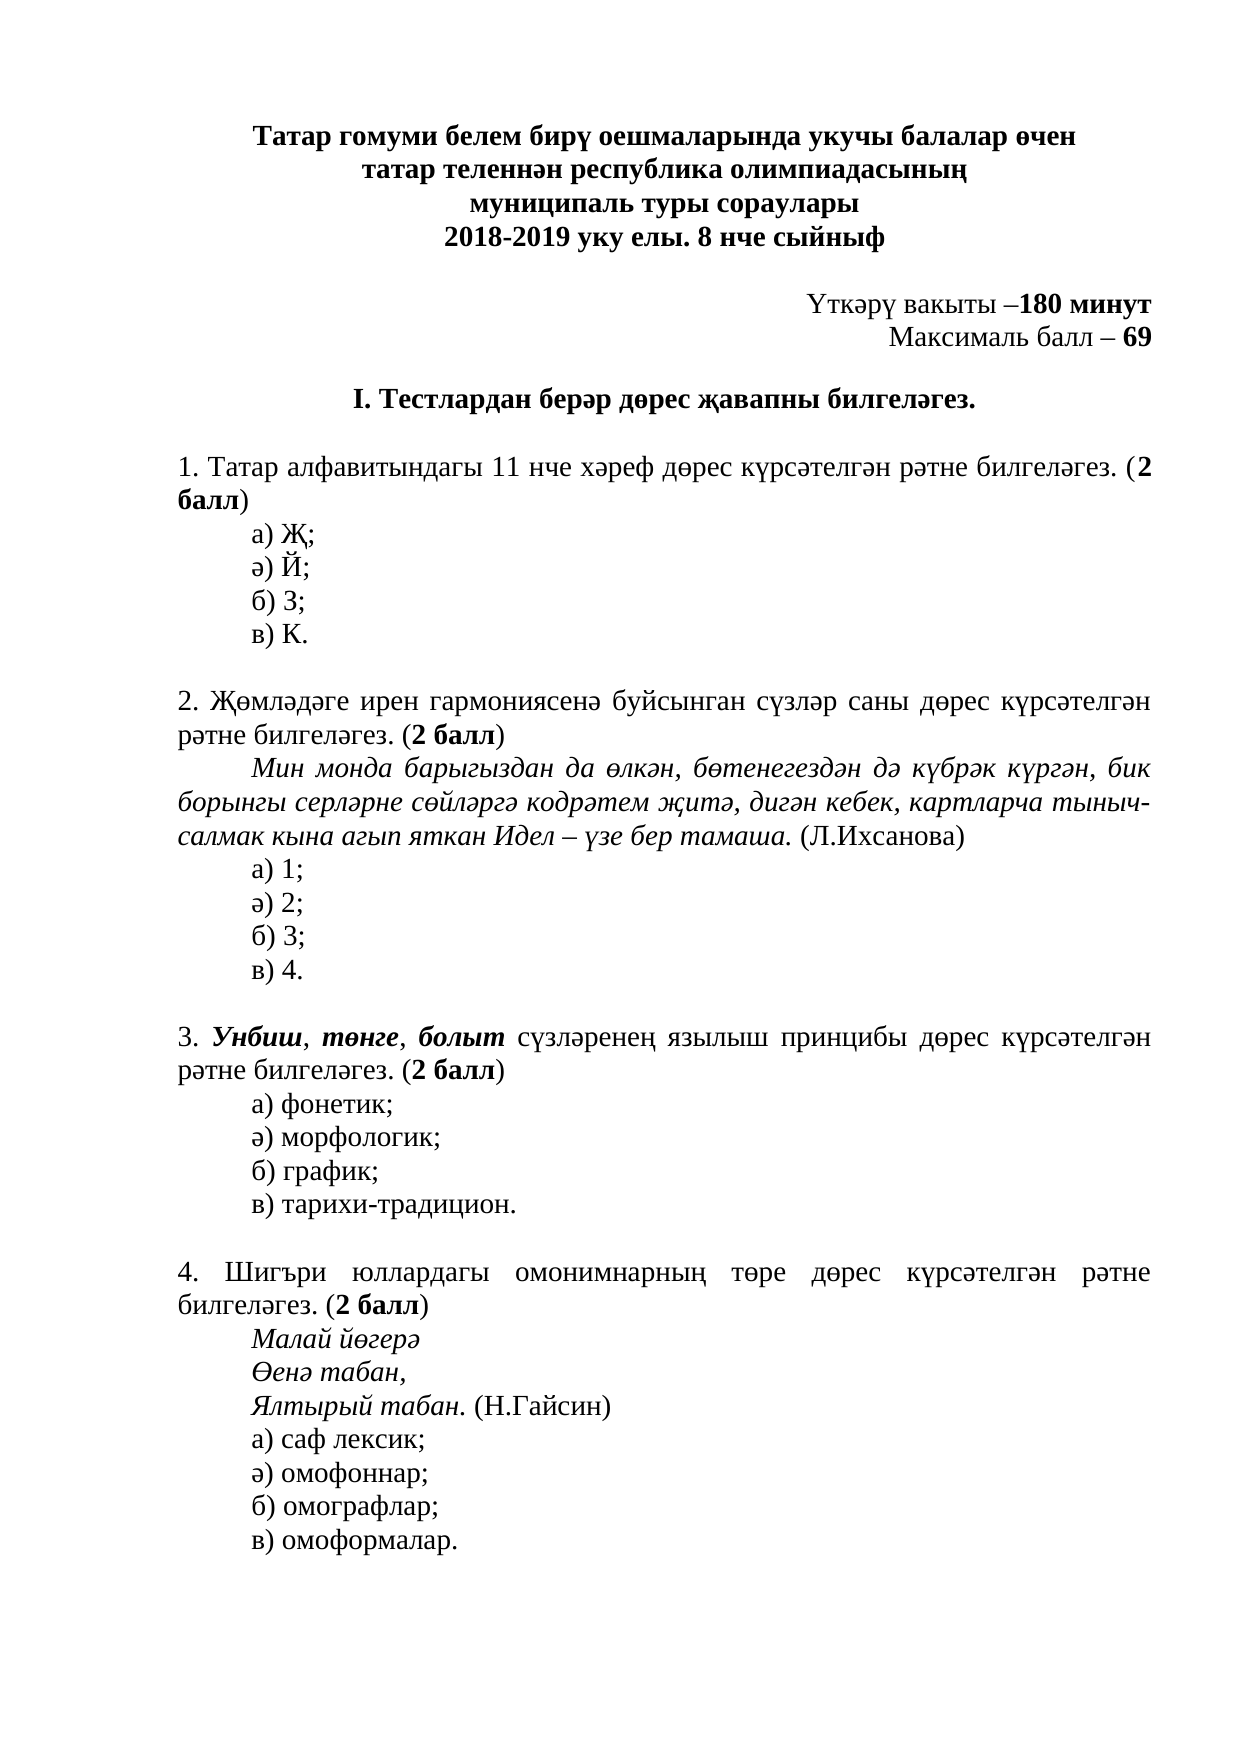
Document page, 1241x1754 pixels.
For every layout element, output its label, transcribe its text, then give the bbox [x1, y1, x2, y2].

text муниципаль туры сораулары [177, 185, 1152, 219]
text Үткәрү вакыты –180 минут [177, 286, 1152, 319]
text ә) 2; [177, 885, 1152, 918]
text Татар гомуми белем бирү оешмаларында укучы балалар өчен [177, 118, 1152, 152]
text б) график; [177, 1153, 1152, 1187]
text Ялтырый табан. (Н.Гайсин) [177, 1388, 1152, 1421]
text 4. Шигъри юллардагы омонимнарның төре дөрес күрсәтелгән рәтне билгеләгез. (2 балл) [177, 1254, 1152, 1321]
text б) З; [177, 583, 1152, 616]
text б) 3; [177, 918, 1152, 952]
text в) тарихи-традицион. [177, 1187, 1152, 1220]
text ә) Й; [177, 549, 1152, 583]
text в) 4. [177, 952, 1152, 985]
text I. Тестлардан берәр дөрес җавапны билгеләгез. [177, 382, 1152, 415]
text а) саф лексик; [177, 1421, 1152, 1455]
text в) К. [177, 616, 1152, 650]
text в) омоформалар. [177, 1522, 1152, 1556]
text Малай йөгерә [177, 1321, 1152, 1354]
text татар теленнән республика олимпиадасының [177, 152, 1152, 185]
text б) омографлар; [177, 1488, 1152, 1522]
text 3. Унбиш, төнге, болыт сүзләренең язылыш принцибы дөрес күрсәтелгән рәтне билгеләгез. (2 балл) [177, 1019, 1152, 1086]
text 1. Татар алфавитындагы 11 нче хәреф дөрес күрсәтелгән рәтне билгеләгез. (2 балл) [177, 449, 1152, 516]
text а) 1; [177, 851, 1152, 885]
text ә) омофоннар; [177, 1455, 1152, 1488]
text Максималь балл – 69 [177, 319, 1152, 353]
text Өенә табан, [177, 1354, 1152, 1388]
text а) фонетик; [177, 1086, 1152, 1119]
text 2. Җөмләдәге ирен гармониясенә буйсынган сүзләр саны дөрес күрсәтелгән рәтне билгеләгез. (2 балл) [177, 683, 1152, 751]
text ә) морфологик; [177, 1119, 1152, 1153]
text 2018-2019 уку елы. 8 нче сыйныф [177, 219, 1152, 252]
text а) Җ; [177, 516, 1152, 549]
text Мин монда барыгыздан да өлкән, бөтенегездән дә күбрәк күргән, бик борынгы серләрне сөйләргә кодрәтем җитә, дигән кебек, картларча тыныч-салмак кына агып яткан Идел – үзе бер тамаша. (Л.Ихсанова) [177, 751, 1152, 851]
